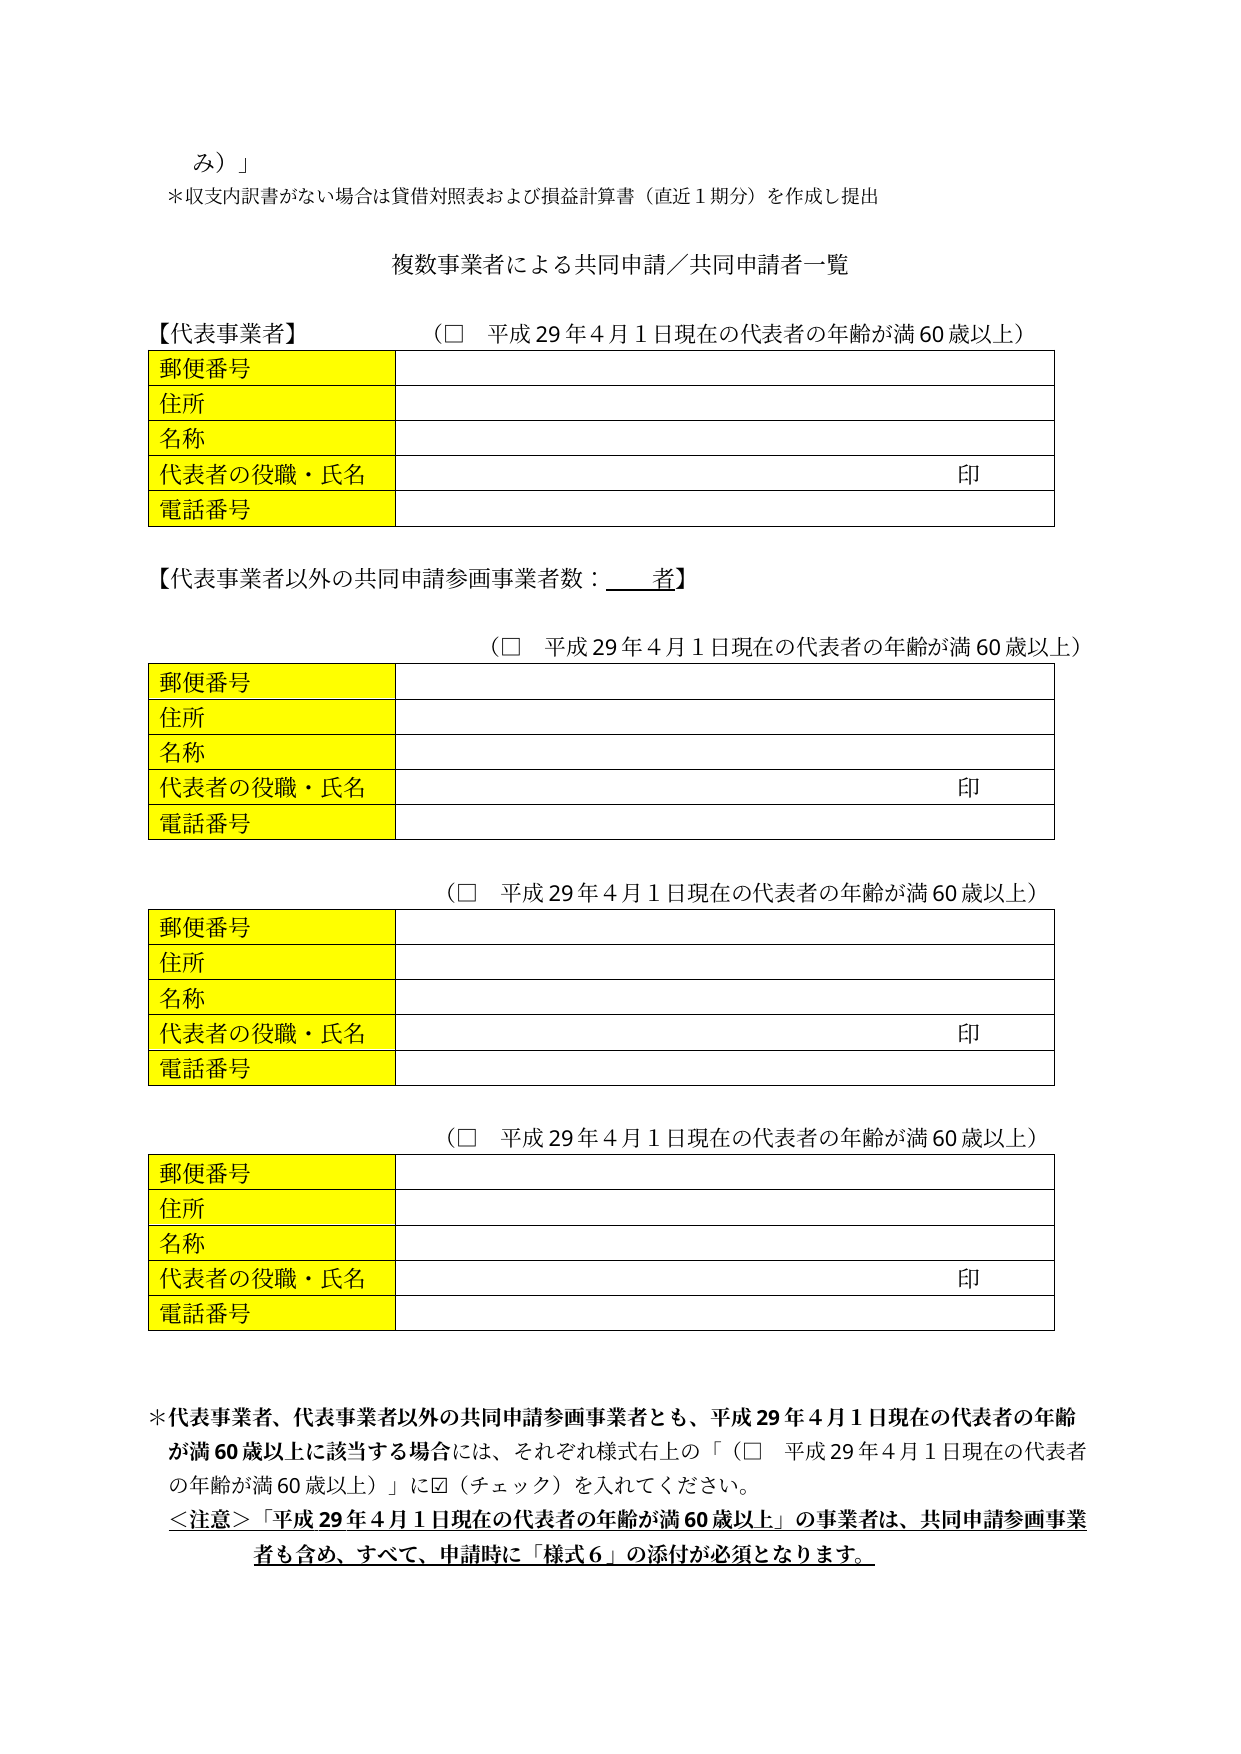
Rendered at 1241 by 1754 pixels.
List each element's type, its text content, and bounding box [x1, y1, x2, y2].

text ＊代表事業者、代表事業者以外の共同申請参画事業者とも、平成29年４月１日現在の代表者の年齢が満60歳以上に該当する場合には、それぞれ様式右上の「（□ 平成29年４月１日現在の代表者の年齢が満60歳以上）」に☑（チェック）を入れてください。 [148, 1399, 1092, 1502]
text ＊収支内訳書がない場合は貸借対照表および損益計算書（直近１期分）を作成し提出 [148, 179, 1092, 213]
table_cell 名称 [149, 735, 395, 769]
table_cell 代表者の役職・氏名 [149, 1261, 395, 1295]
table_header [396, 910, 1054, 944]
table_cell [396, 700, 1054, 734]
table_cell [396, 980, 1054, 1014]
text 【代表事業者】 （□ 平成29年４月１日現在の代表者の年齢が満60歳以上） [148, 315, 1093, 349]
table_cell [396, 1190, 1054, 1224]
text ＜注意＞「平成29年４月１日現在の代表者の年齢が満60歳以上」の事業者は、共同申請参画事業 [148, 1502, 1092, 1536]
table_cell [396, 1226, 1054, 1260]
table_cell 印 [396, 1261, 1054, 1295]
table_header [396, 351, 1054, 385]
table_header 郵便番号 [149, 351, 395, 385]
table_header 郵便番号 [149, 1155, 395, 1189]
table_cell [396, 805, 1054, 839]
table_cell 代表者の役職・氏名 [149, 456, 395, 490]
table_cell 名称 [149, 980, 395, 1014]
table_cell 住所 [149, 1190, 395, 1224]
table_cell 電話番号 [149, 1051, 395, 1085]
table_header [396, 664, 1054, 698]
table_cell 住所 [149, 700, 395, 734]
table_cell 代表者の役職・氏名 [149, 770, 395, 804]
table_cell 代表者の役職・氏名 [149, 1015, 395, 1049]
table_cell [396, 421, 1054, 455]
table_cell 印 [396, 456, 1054, 490]
table_cell 印 [396, 1015, 1054, 1049]
table_header [396, 1155, 1054, 1189]
table_cell 電話番号 [149, 491, 395, 526]
table_cell 住所 [149, 386, 395, 420]
table_cell [396, 945, 1054, 979]
text （□ 平成29年４月１日現在の代表者の年齢が満60歳以上） [148, 629, 1092, 663]
text 【代表事業者以外の共同申請参画事業者数： 者】 [148, 561, 1092, 595]
table_cell 印 [396, 770, 1054, 804]
text （□ 平成29年４月１日現在の代表者の年齢が満60歳以上） [148, 874, 1049, 909]
table_header 郵便番号 [149, 910, 395, 944]
table_cell [396, 735, 1054, 769]
text 者も含め、すべて、申請時に「様式６」の添付が必須となります。 [169, 1536, 1092, 1570]
table_cell 電話番号 [149, 1296, 395, 1330]
table_cell [396, 386, 1054, 420]
text 複数事業者による共同申請／共同申請者一覧 [148, 247, 1092, 281]
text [169, 144, 1092, 179]
table_cell 名称 [149, 421, 395, 455]
table_cell [396, 491, 1054, 526]
table_cell [396, 1296, 1054, 1330]
text （□ 平成29年４月１日現在の代表者の年齢が満60歳以上） [148, 1120, 1049, 1154]
table_header 郵便番号 [149, 664, 395, 698]
table_cell [396, 1051, 1054, 1085]
table_cell 電話番号 [149, 805, 395, 839]
table_cell 名称 [149, 1226, 395, 1260]
table_cell 住所 [149, 945, 395, 979]
